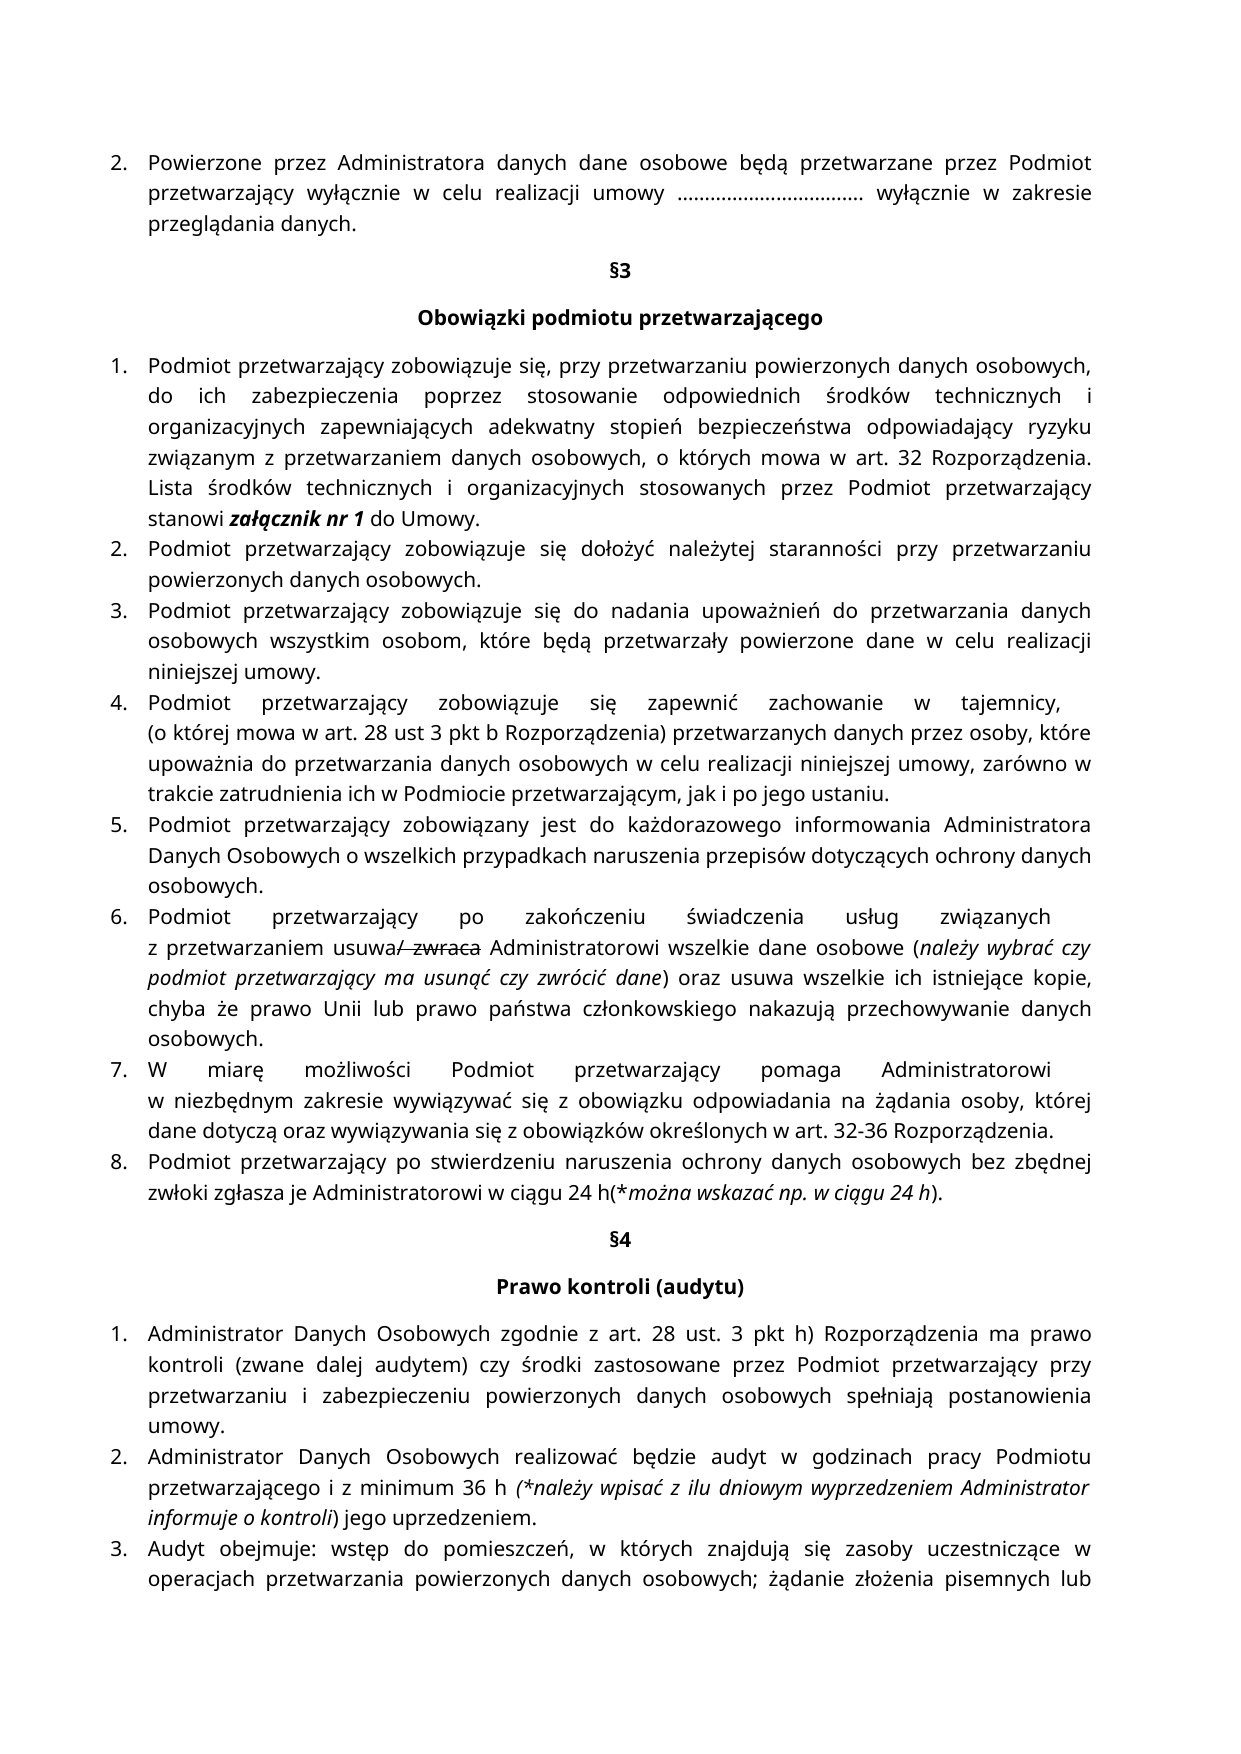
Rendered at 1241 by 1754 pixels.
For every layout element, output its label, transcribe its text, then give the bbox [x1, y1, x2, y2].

list Powierzone przez Administratora danych dane osobowe będą przetwarzane przez Podmiot przetwarzający wyłącznie w celu realizacji umowy ……………………………. wyłącznie w zakresie przeglądania danych. [110, 148, 1093, 237]
list W miarę możliwości Podmiot przetwarzający pomaga Administratorowi w niezbędnym zakresie wywiązywać się z obowiązku odpowiadania na żądania osoby, której dane dotyczą oraz wywiązywania się z obowiązków określonych w art. 32-36 Rozporządzenia. [110, 1055, 1093, 1145]
list Podmiot przetwarzający zobowiązuje się, przy przetwarzaniu powierzonych danych osobowych, do ich zabezpieczenia poprzez stosowanie odpowiednich środków technicznych i organizacyjnych zapewniających adekwatny stopień bezpieczeństwa odpowiadający ryzyku związanym z przetwarzaniem danych osobowych, o których mowa w art. 32 Rozporządzenia. Lista środków technicznych i organizacyjnych stosowanych przez Podmiot przetwarzający stanowi załącznik nr 1 do Umowy. [110, 351, 1093, 532]
list Administrator Danych Osobowych zgodnie z art. 28 ust. 3 pkt h) Rozporządzenia ma prawo kontroli (zwane dalej audytem) czy środki zastosowane przez Podmiot przetwarzający przy przetwarzaniu i zabezpieczeniu powierzonych danych osobowych spełniają postanowienia umowy. [110, 1319, 1093, 1440]
list Administrator Danych Osobowych realizować będzie audyt w godzinach pracy Podmiotu przetwarzającego i z minimum 36 h (*należy wpisać z ilu dniowym wyprzedzeniem Administrator informuje o kontroli) jego uprzedzeniem. [110, 1442, 1093, 1532]
text §4 [148, 1225, 1093, 1253]
list Podmiot przetwarzający zobowiązuje się do nadania upoważnień do przetwarzania danych osobowych wszystkim osobom, które będą przetwarzały powierzone dane w celu realizacji niniejszej umowy. [110, 596, 1093, 685]
list Podmiot przetwarzający zobowiązuje się zapewnić zachowanie w tajemnicy, (o której mowa w art. 28 ust 3 pkt b Rozporządzenia) przetwarzanych danych przez osoby, które upoważnia do przetwarzania danych osobowych w celu realizacji niniejszej umowy, zarówno w trakcie zatrudnienia ich w Podmiocie przetwarzającym, jak i po jego ustaniu. [110, 688, 1093, 808]
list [110, 1534, 1093, 1593]
text Obowiązki podmiotu przetwarzającego [148, 303, 1093, 332]
text §3 [148, 256, 1093, 284]
list Podmiot przetwarzający po stwierdzeniu naruszenia ochrony danych osobowych bez zbędnej zwłoki zgłasza je Administratorowi w ciągu 24 h(*można wskazać np. w ciągu 24 h). [110, 1147, 1093, 1206]
text Prawo kontroli (audytu) [148, 1272, 1093, 1301]
list Podmiot przetwarzający zobowiązany jest do każdorazowego informowania Administratora Danych Osobowych o wszelkich przypadkach naruszenia przepisów dotyczących ochrony danych osobowych. [110, 810, 1093, 900]
list Podmiot przetwarzający zobowiązuje się dołożyć należytej staranności przy przetwarzaniu powierzonych danych osobowych. [110, 534, 1093, 593]
list Podmiot przetwarzający po zakończeniu świadczenia usług związanych z przetwarzaniem usuwa/ zwraca Administratorowi wszelkie dane osobowe (należy wybrać czy podmiot przetwarzający ma usunąć czy zwrócić dane) oraz usuwa wszelkie ich istniejące kopie, chyba że prawo Unii lub prawo państwa członkowskiego nakazują przechowywanie danych osobowych. [110, 902, 1093, 1053]
